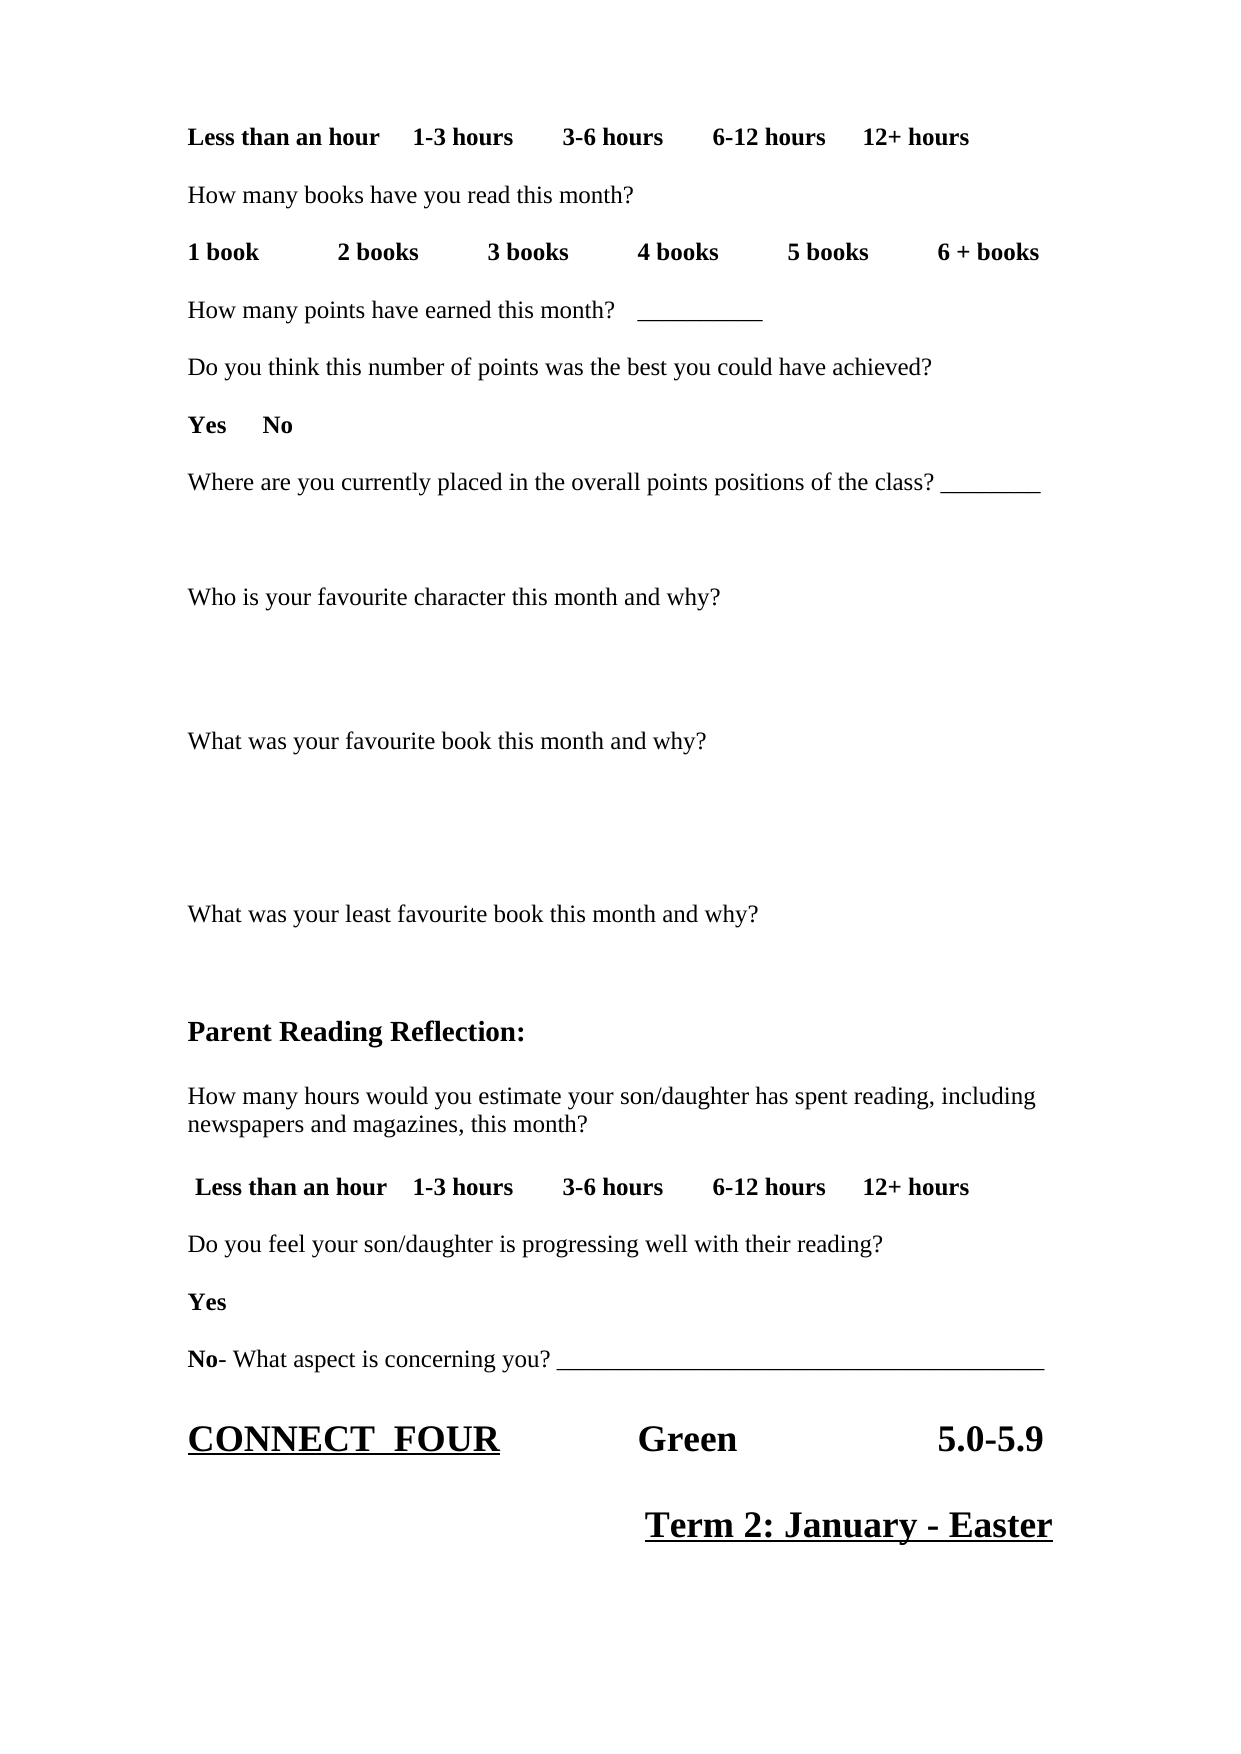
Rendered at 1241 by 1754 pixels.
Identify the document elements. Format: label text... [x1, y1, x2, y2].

text Where are you currently placed in the overall points positions of the class? ________ [187, 467, 1053, 496]
text How many books have you read this month? [187, 180, 1053, 209]
text CONNECT FOUR Green 5.0-5.9 [187, 1416, 1053, 1459]
text Parent Reading Reflection: [187, 1014, 1053, 1047]
text 1 book 2 books 3 books 4 books 5 books 6 + books [187, 237, 1053, 266]
text How many hours would you estimate your son/daughter has spent reading, including newspapers and magazines, this month? [187, 1081, 1053, 1138]
text Less than an hour 1-3 hours 3-6 hours 6-12 hours 12+ hours [187, 1172, 1053, 1201]
text Term 2: January - Easter [187, 1502, 1053, 1546]
text Who is your favourite character this month and why? [187, 582, 1053, 611]
text What was your favourite book this month and why? [187, 726, 1053, 755]
text Yes No [187, 410, 1053, 439]
text How many points have earned this month? __________ [187, 295, 1053, 324]
text What was your least favourite book this month and why? [187, 899, 1053, 927]
text Less than an hour 1-3 hours 3-6 hours 6-12 hours 12+ hours [187, 122, 1053, 151]
text Yes [187, 1287, 1053, 1316]
text No- What aspect is concerning you? _______________________________________ [187, 1344, 1053, 1373]
text Do you think this number of points was the best you could have achieved? [187, 352, 1053, 381]
text Do you feel your son/daughter is progressing well with their reading? [187, 1229, 1053, 1258]
